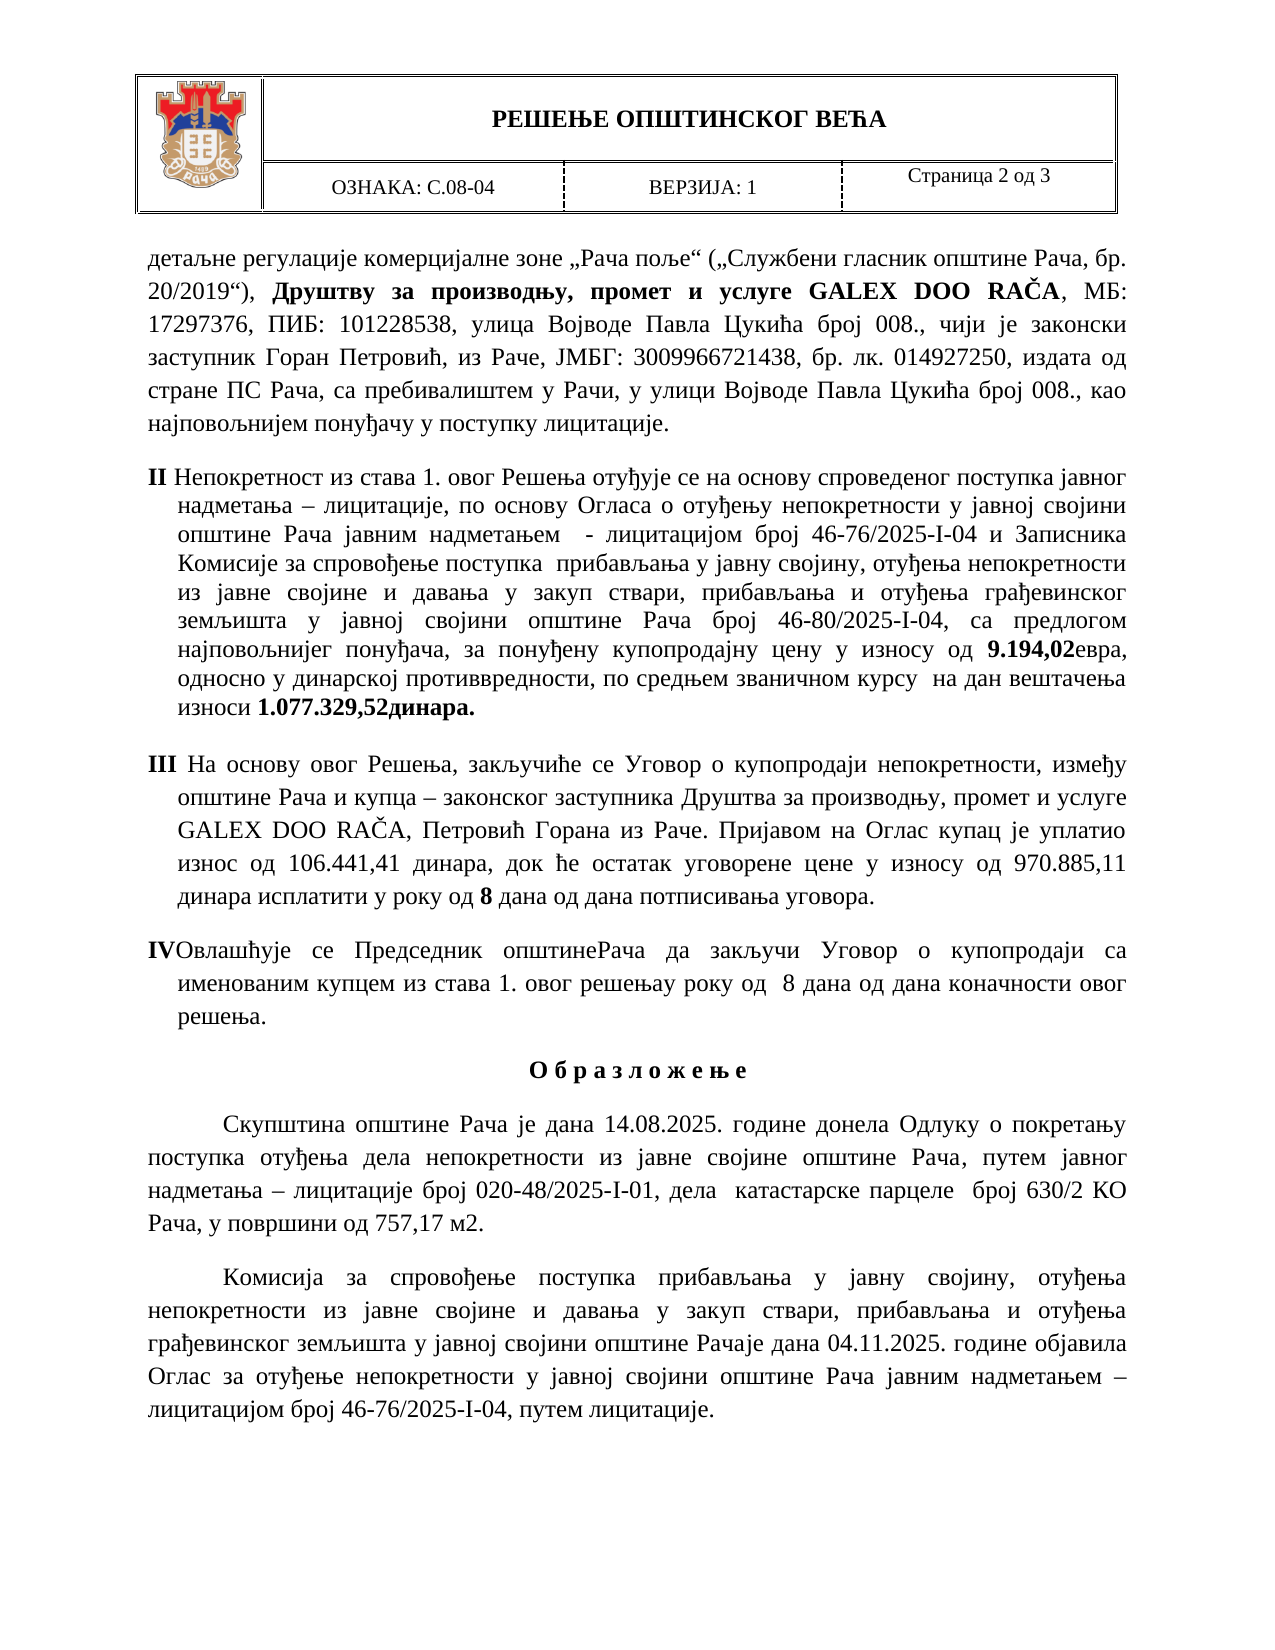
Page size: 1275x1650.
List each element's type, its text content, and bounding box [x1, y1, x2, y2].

text IVОвлашћује се Председник општинеРача да закључи Уговор о купопродаји са именованим купцем из става 1. овог решењау року од 8 дана од дана коначности овог решења. [148, 935, 1127, 1030]
text III На основу овог Решења, закључиће се Уговор о купопродаји непокретности, између општине Рача и купца – законског заступника Друштва за производњу, промет и услуге GALEX DOO RAČA, Петровић Горана из Раче. Пријавом на Оглас купац је уплатио износ од 106.441,41 динара, док ће остатак уговорене цене у износу од 970.885,11 динара исплатити у року од 8 дана од дана потписивања уговора. [148, 749, 1127, 910]
text детаљне регулације комерцијалне зоне „Рача поље“ („Службени гласник општине Рача, бр. 20/2019“), Друштву за производњу, промет и услуге GALEX DOO RAČA, МБ: 17297376, ПИБ: 101228538, улица Војводе Павла Цукића број 008., чији је законски заступник Горан Петровић, из Раче, ЈМБГ: 3009966721438, бр. лк. 014927250, издата од стране ПС Рача, са пребивалиштем у Рачи, у улици Војводе Павла Цукића број 008., као најповољнијем понуђачу у поступку лицитације. [148, 243, 1127, 437]
text Комисија за спровођење поступка прибављања у јавну својину, отуђења непокретности из јавне својине и давања у закуп ствари, прибављања и отуђења грађевинског земљишта у јавној својини општине Рачаје дана 04.11.2025. године објавила Оглас за отуђење непокретности у јавној својини општине Рача јавним надметањем – лицитацијом број 46-76/2025-I-04, путем лицитације. [148, 1262, 1127, 1423]
text О б р а з л о ж е њ е [148, 1055, 1127, 1084]
text II Непокретност из става 1. овог Решења отуђује се на основу спроведеног поступка јавног надметања – лицитације, по основу Огласа о отуђењу непокретности у јавној својини општине Рача јавним надметањем - лицитацијом број 46-76/2025-I-04 и Записника Комисије за спровођење поступка прибављања у јавну својину, отуђења непокретности из јавне својине и давања у закуп ствари, прибављања и отуђења грађевинског земљишта у јавној својини општине Рача број 46-80/2025-I-04, са предлогом најповољнијег понуђача, за понуђену купопродајну цену у износу од 9.194,02евра, односно у динарској противвредности, по средњем званичном курсу на дан вештачења износи 1.077.329,52динара. [148, 462, 1127, 721]
text Скупштина општине Рача је дана 14.08.2025. године донела Одлуку о покретању поступка отуђења дела непокретности из јавне својине општине Рача, путем јавног надметања – лицитације број 020-48/2025-I-01, дела катастарске парцеле број 630/2 КО Рача, у површини од 757,17 м2. [148, 1109, 1127, 1237]
picture [147, 81, 254, 188]
